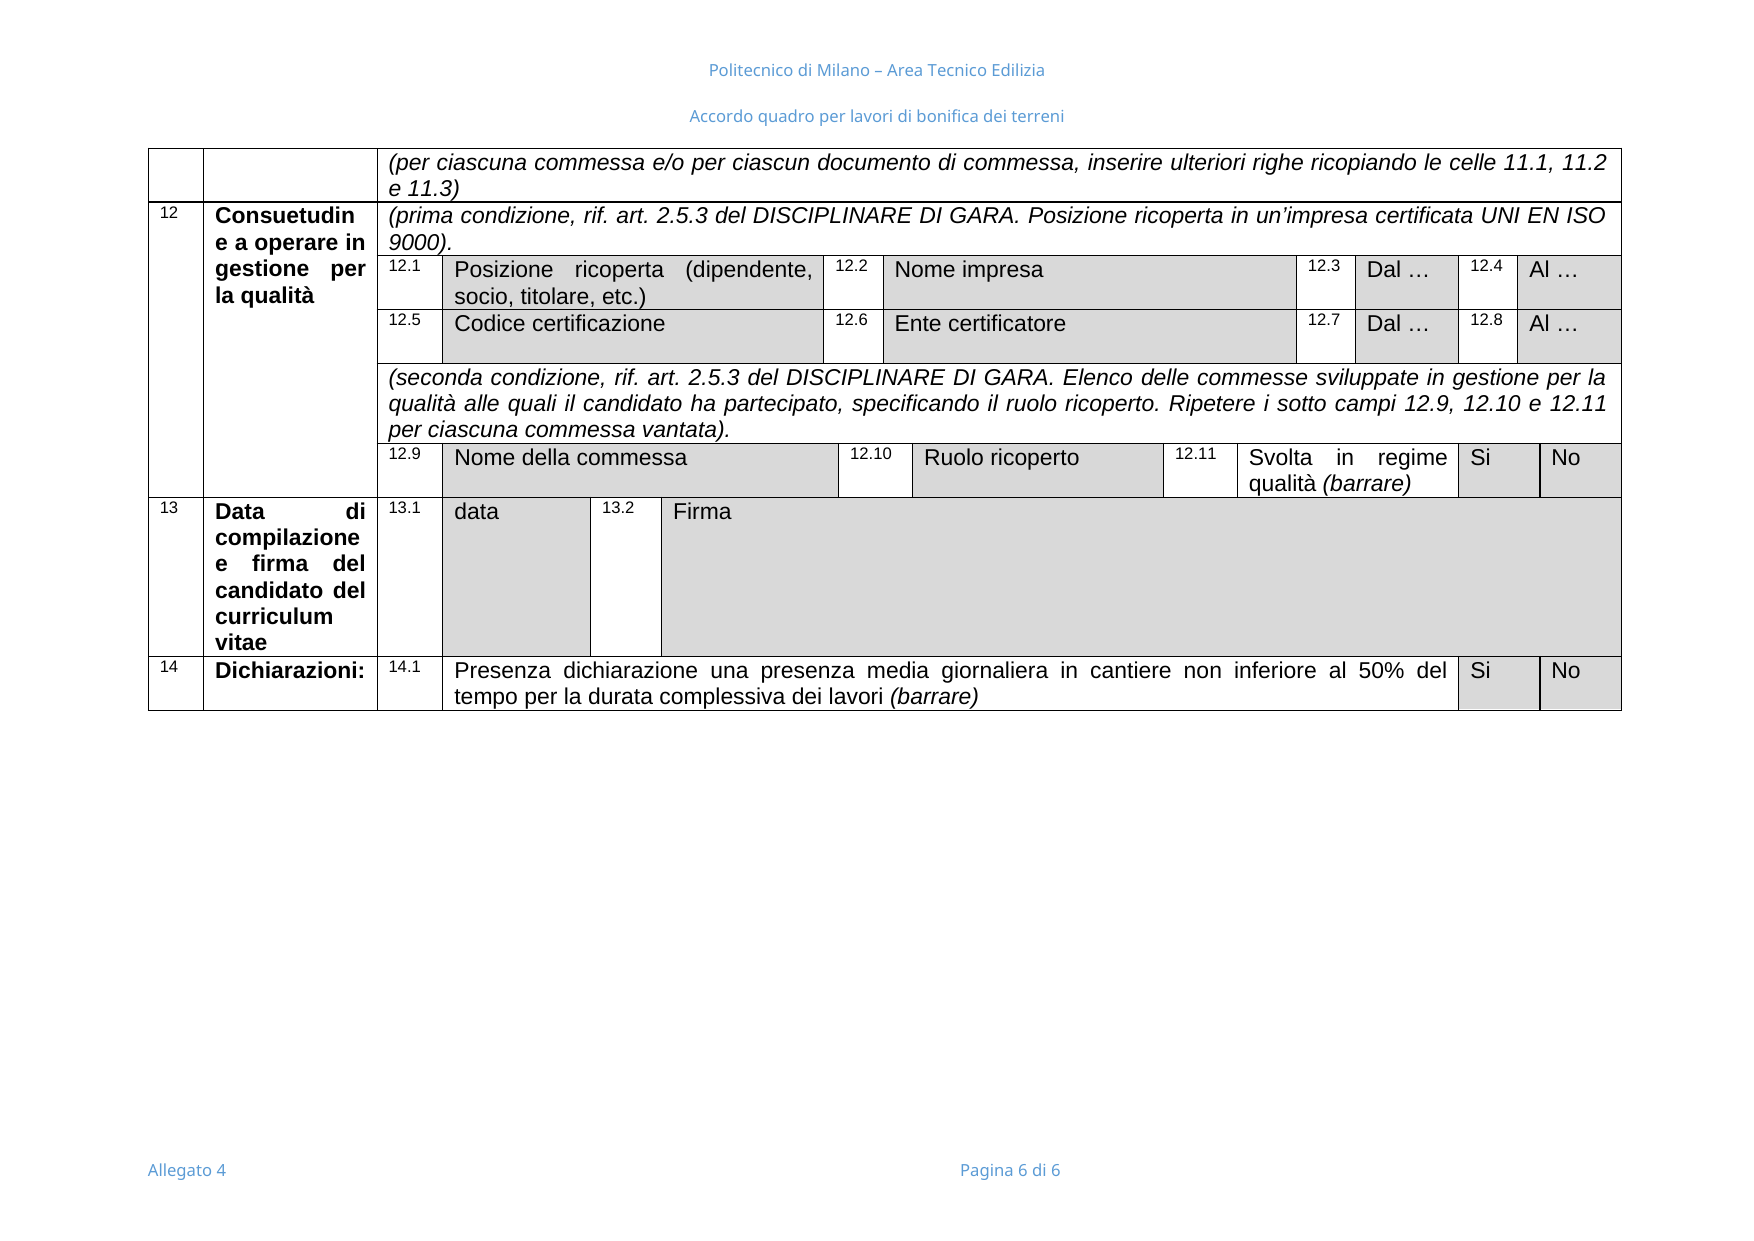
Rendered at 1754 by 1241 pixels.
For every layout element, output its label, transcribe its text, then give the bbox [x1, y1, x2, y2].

table_cell No [1541, 444, 1621, 497]
table_cell 12.3 [1297, 256, 1355, 309]
table_cell Firma [662, 498, 1621, 656]
table_cell Ruolo ricoperto [913, 444, 1163, 497]
table_cell Svolta in regime qualità (barrare) [1238, 444, 1458, 497]
table_cell Data di compilazione e firma del candidato del curriculum vitae [204, 498, 377, 656]
table_cell Al … [1518, 256, 1621, 309]
table_cell 14 [149, 657, 203, 709]
table_cell 12.9 [378, 444, 442, 497]
table_cell 12.10 [839, 444, 912, 497]
table_cell Si [1459, 657, 1539, 709]
table_cell Al … [1518, 310, 1621, 363]
table_cell 13.2 [591, 498, 661, 656]
table_cell 12.11 [1164, 444, 1237, 497]
table_cell 12.7 [1297, 310, 1355, 363]
table_cell 14.1 [378, 657, 442, 709]
table_cell 12.5 [378, 310, 442, 363]
table_cell Si [1459, 444, 1539, 497]
table_cell 12 [149, 203, 203, 497]
table_cell Nome impresa [884, 256, 1296, 309]
table_cell 12.2 [824, 256, 883, 309]
table_cell Nome della commessa [443, 444, 838, 497]
table_cell Dichiarazioni: [204, 657, 377, 709]
table_cell 13.1 [378, 498, 442, 656]
table_cell 12.4 [1459, 256, 1517, 309]
table_cell No [1541, 657, 1621, 709]
table_cell Dal … [1356, 256, 1458, 309]
table_cell Ente certificatore [884, 310, 1296, 363]
table_cell (per ciascuna commessa e/o per ciascun documento di commessa, inserire ulteriori righe ricopiando le celle 11.1, 11.2 e 11.3) [378, 149, 1621, 201]
table_cell Presenza dichiarazione una presenza media giornaliera in cantiere non inferiore al 50% del tempo per la durata complessiva dei lavori (barrare) [443, 657, 1458, 709]
table_cell 12.8 [1459, 310, 1517, 363]
table_cell (seconda condizione, rif. art. 2.5.3 del DISCIPLINARE DI GARA. Elenco delle commesse sviluppate in gestione per la qualità alle quali il candidato ha partecipato, specificando il ruolo ricoperto. Ripetere i sotto campi 12.9, 12.10 e 12.11 per ciascuna commessa vantata). [378, 364, 1621, 443]
table_cell Dal … [1356, 310, 1458, 363]
table_cell 12.1 [378, 256, 442, 309]
table_cell Codice certificazione [443, 310, 823, 363]
table_cell (prima condizione, rif. art. 2.5.3 del DISCIPLINARE DI GARA. Posizione ricoperta in un’impresa certificata UNI EN ISO 9000). [378, 203, 1621, 255]
table_cell Consuetudine a operare in gestione per la qualità [204, 203, 377, 497]
table_cell 13 [149, 498, 203, 656]
table_cell Posizione ricoperta (dipendente, socio, titolare, etc.) [443, 256, 823, 309]
table_cell data [443, 498, 590, 656]
table_cell 12.6 [824, 310, 883, 363]
